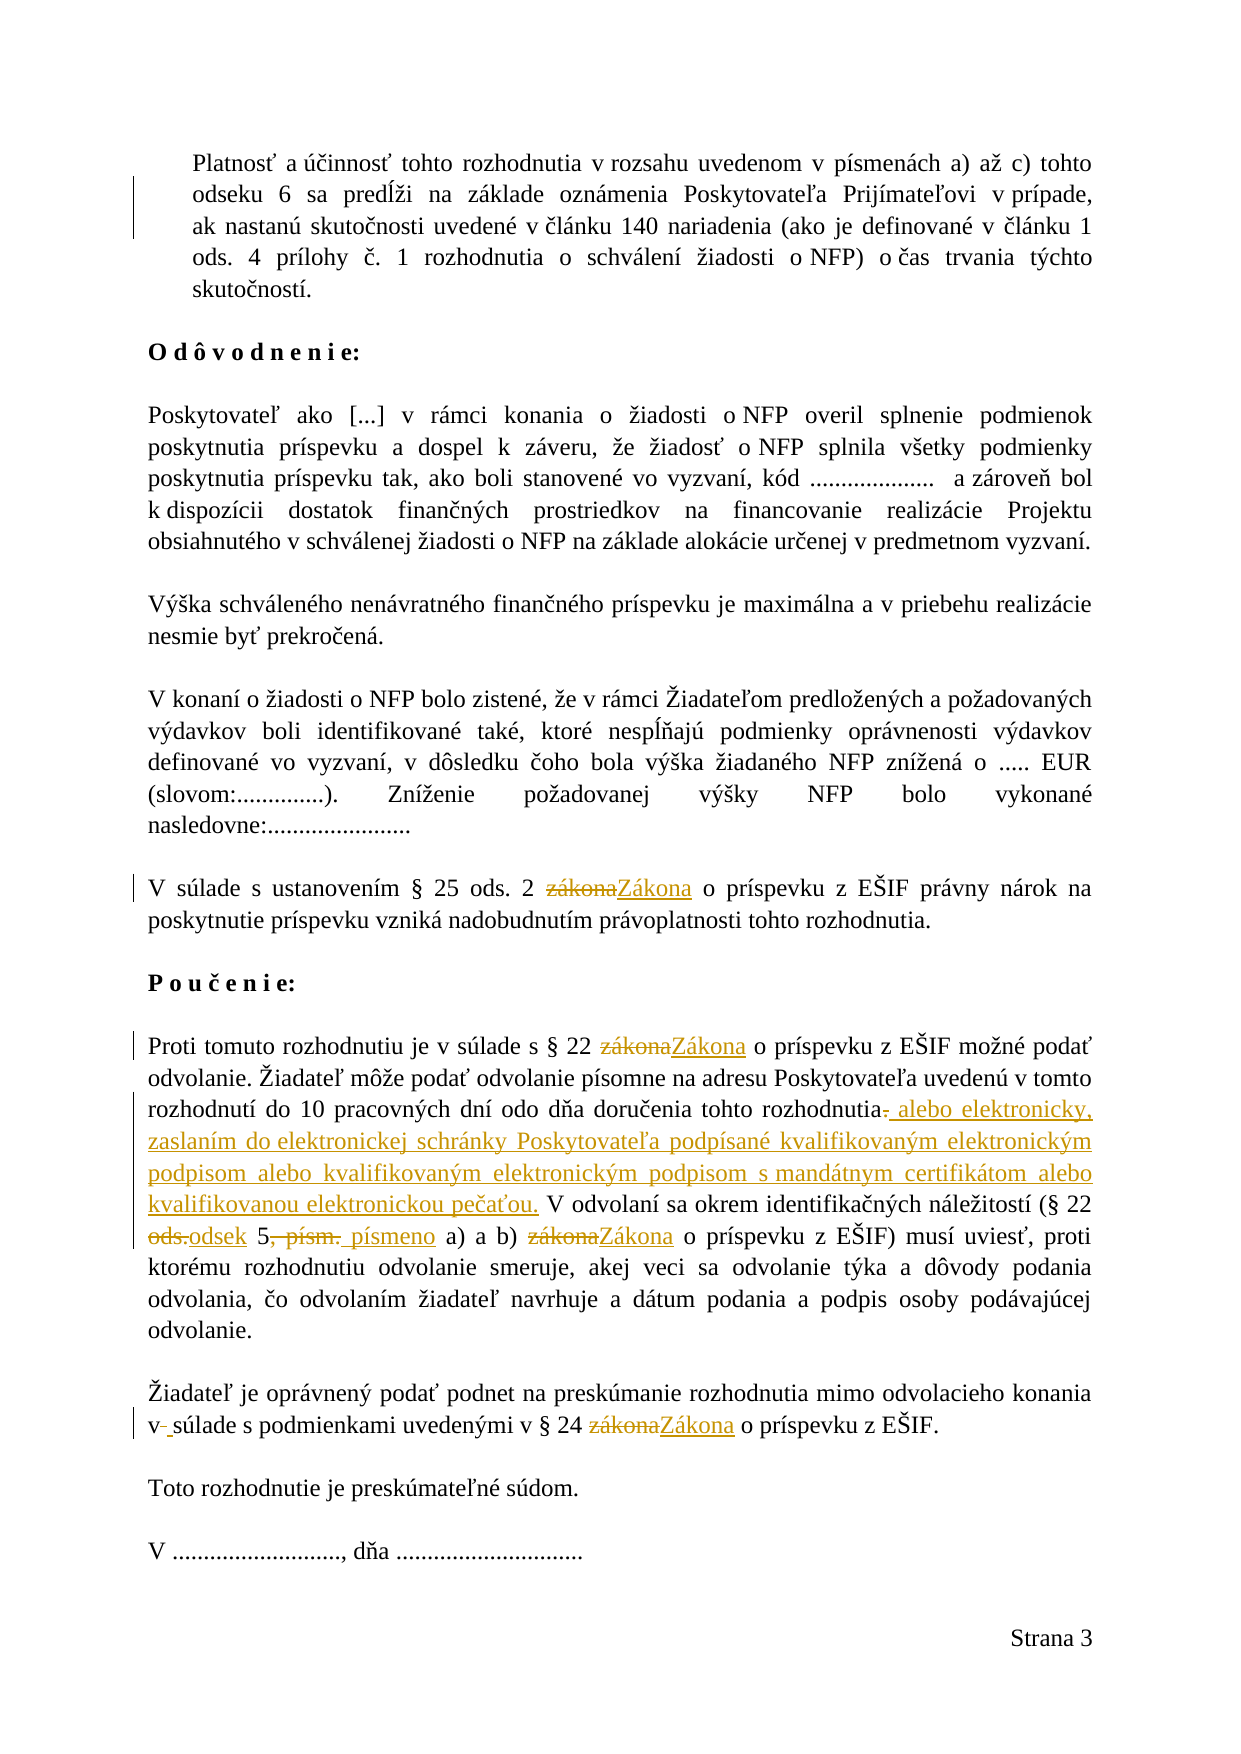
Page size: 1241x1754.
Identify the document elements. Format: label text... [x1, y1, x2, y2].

text V ..........................., dňa .............................. [148, 1536, 1093, 1565]
text Žiadateľ je oprávnený podať podnet na preskúmanie rozhodnutia mimo odvolacieho konania vsúlade s podmienkami uvedenými v § 24 o príspevku z EŠIF. [148, 1378, 1093, 1439]
text Proti tomuto rozhodnutiu je v súlade s § 22 o príspevku z EŠIF možné podať odvolanie. Žiadateľ môže podať odvolanie písomne na adresu Poskytovateľa uvedenú v tomto rozhodnutí do 10 pracovných dní odo dňa doručenia tohto rozhodnutia V odvolaní sa okrem identifikačných náležitostí (§ 22 5 a) a b) o príspevku z EŠIF) musí uviesť, proti ktorému rozhodnutiu odvolanie smeruje, akej veci sa odvolanie týka a dôvody podania odvolania, čo odvolaním žiadateľ navrhuje a dátum podania a podpis osoby podávajúcej odvolanie. [148, 1184, 1093, 1344]
text O d ô v o d n e n i e: [148, 337, 1093, 366]
text Toto rozhodnutie je preskúmateľné súdom. [148, 1473, 1093, 1502]
text V súlade s ustanovením § 25 ods. 2 o príspevku z EŠIF právny nárok na poskytnutie príspevku vzniká nadobudnutím právoplatnosti tohto rozhodnutia. [148, 873, 1093, 934]
text Poskytovateľ ako [...] v rámci konania o žiadosti o NFP overil splnenie podmienok poskytnutia príspevku a dospel k záveru, že žiadosť o NFP splnila všetky podmienky poskytnutia príspevku tak, ako boli stanovené vo vyzvaní, kód .................... a zároveň bol k dispozícii dostatok finančných prostriedkov na financovanie realizácie Projektu obsiahnutého v schválenej žiadosti o NFP na základe alokácie určenej v predmetnom vyzvaní. [148, 400, 1093, 555]
text V konaní o žiadosti o NFP bolo zistené, že v rámci Žiadateľom predložených a požadovaných výdavkov boli identifikované také, ktoré nespĺňajú podmienky oprávnenosti výdavkov definované vo vyzvaní, v dôsledku čoho bola výška žiadaného NFP znížená o ..... EUR (slovom:..............). Zníženie požadovanej výšky NFP bolo vykonané nasledovne:....................... [148, 684, 1093, 839]
text Výška schváleného nenávratného finančného príspevku je maximálna a v priebehu realizácie nesmie byť prekročená. [148, 589, 1093, 650]
text Platnosť a účinnosť tohto rozhodnutia v rozsahu uvedenom v písmenách a) až c) tohto odseku 6 sa predĺži na základe oznámenia Poskytovateľa Prijímateľovi v prípade, ak nastanú skutočnosti uvedené v článku 140 nariadenia (ako je definované v článku 1 ods. 4 prílohy č. 1 rozhodnutia o schválení žiadosti o NFP) o čas trvania týchto skutočností. [192, 148, 1093, 303]
text Proti tomuto rozhodnutiu je v súlade s § 22 o príspevku z EŠIF možné podať odvolanie. Žiadateľ môže podať odvolanie písomne na adresu Poskytovateľa uvedenú v tomto rozhodnutí do 10 pracovných dní odo dňa doručenia tohto rozhodnutia V odvolaní sa okrem identifikačných náležitostí (§ 22 5 a) a b) o príspevku z EŠIF) musí uviesť, proti ktorému rozhodnutiu odvolanie smeruje, akej veci sa odvolanie týka a dôvody podania odvolania, čo odvolaním žiadateľ navrhuje a dátum podania a podpis osoby podávajúcej odvolanie. [148, 1031, 1093, 1183]
text P o u č e n i e: [148, 968, 1093, 997]
